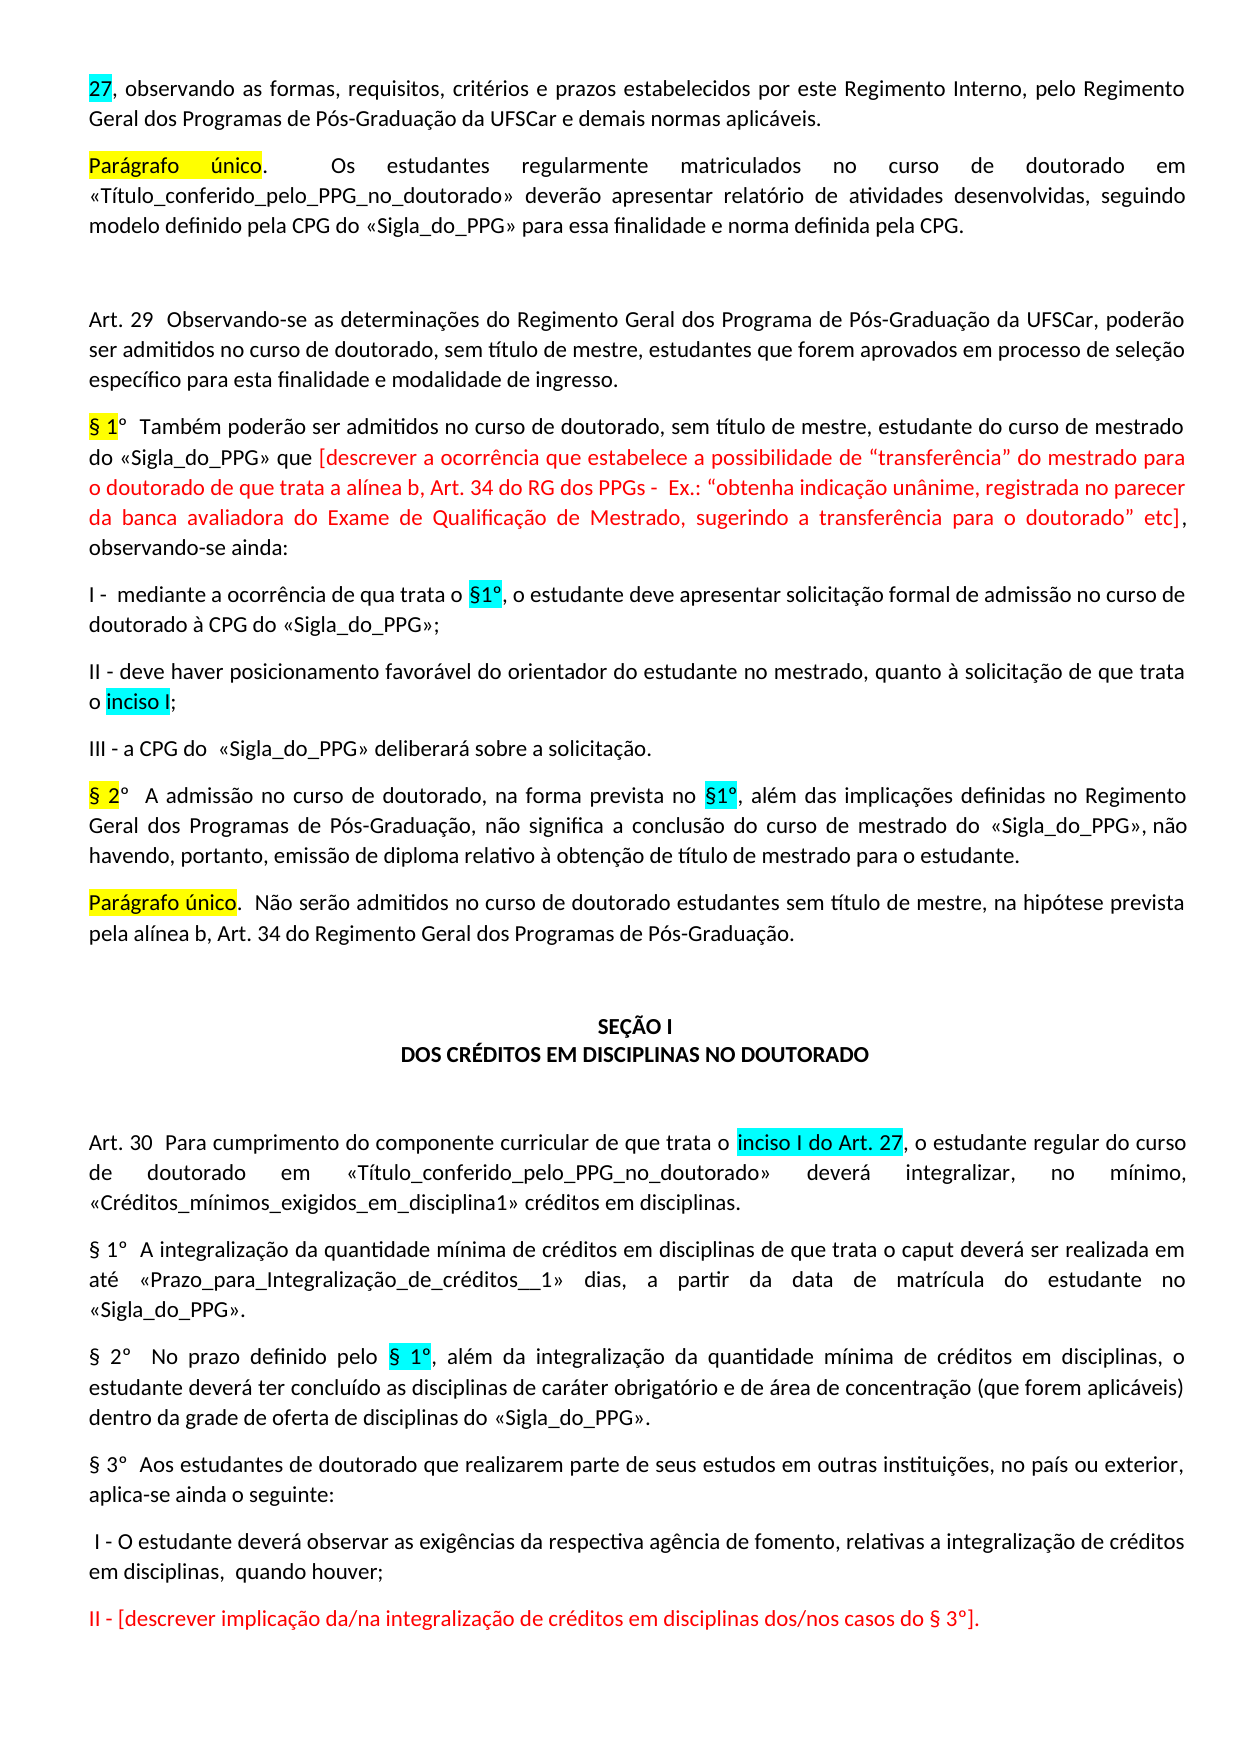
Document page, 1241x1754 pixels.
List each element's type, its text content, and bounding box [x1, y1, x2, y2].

text Art. 29 Observando-se as determinações do Regimento Geral dos Programa de Pós-Graduação da UFSCar, poderão ser admitidos no curso de doutorado, sem título de mestre, estudantes que forem aprovados em processo de seleção específico para esta finalidade e modalidade de ingresso. [89, 305, 1187, 393]
subtitle SEÇÃO I [89, 1012, 1181, 1040]
text § 1º Também poderão ser admitidos no curso de doutorado, sem título de mestre, estudante do curso de mestrado do que [descrever a ocorrência que estabelece a possibilidade de “transferência” do mestrado para o doutorado de que trata a alínea b, Art. 34 do RG dos PPGs - Ex.: “obtenha indicação unânime, registrada no parecer da banca avaliadora do Exame de Qualificação de Mestrado, sugerindo a transferência para o doutorado” etc], observando-se ainda: [89, 412, 1187, 561]
text Art. 30 Para cumprimento do componente curricular de que trata o inciso I do Art. 27, o estudante regular do curso de doutorado em deverá integralizar, no mínimo, créditos em disciplinas. [89, 1128, 1187, 1216]
text § 2º A admissão no curso de doutorado, na forma prevista no §1º, além das implicações definidas no Regimento Geral dos Programas de Pós-Graduação, não significa a conclusão do curso de mestrado do , não havendo, portanto, emissão de diploma relativo à obtenção de título de mestrado para o estudante. [89, 781, 1187, 869]
text II - [descrever implicação da/na integralização de créditos em disciplinas dos/nos casos do § 3º]. [89, 1604, 1187, 1632]
text III - a CPG do deliberará sobre a solicitação. [89, 734, 1187, 762]
text § 1º A integralização da quantidade mínima de créditos em disciplinas de que trata o caput deverá ser realizada em até dias, a partir da data de matrícula do estudante no . [89, 1235, 1187, 1323]
text § 3º Aos estudantes de doutorado que realizarem parte de seus estudos em outras instituições, no país ou exterior, aplica-se ainda o seguinte: [89, 1450, 1187, 1508]
text Parágrafo único. Não serão admitidos no curso de doutorado estudantes sem título de mestre, na hipótese prevista pela alínea b, Art. 34 do Regimento Geral dos Programas de Pós-Graduação. [89, 888, 1187, 947]
text Parágrafo único. Os estudantes regularmente matriculados no curso de doutorado em deverão apresentar relatório de atividades desenvolvidas, seguindo modelo definido pela CPG do para essa finalidade e norma definida pela CPG. [89, 151, 1187, 239]
text I - mediante a ocorrência de qua trata o §1º, o estudante deve apresentar solicitação formal de admissão no curso de doutorado à CPG do ; [89, 580, 1187, 638]
text II - deve haver posicionamento favorável do orientador do estudante no mestrado, quanto à solicitação de que trata o inciso I; [89, 657, 1187, 715]
text § 2º No prazo definido pelo § 1º, além da integralização da quantidade mínima de créditos em disciplinas, o estudante deverá ter concluído as disciplinas de caráter obrigatório e de área de concentração (que forem aplicáveis) dentro da grade de oferta de disciplinas do . [89, 1342, 1187, 1431]
text I - O estudante deverá observar as exigências da respectiva agência de fomento, relativas a integralização de créditos em disciplinas, quando houver; [89, 1527, 1187, 1585]
subtitle DOS CRÉDITOS EM DISCIPLINAS no doutorado [89, 1040, 1181, 1068]
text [89, 74, 1187, 132]
